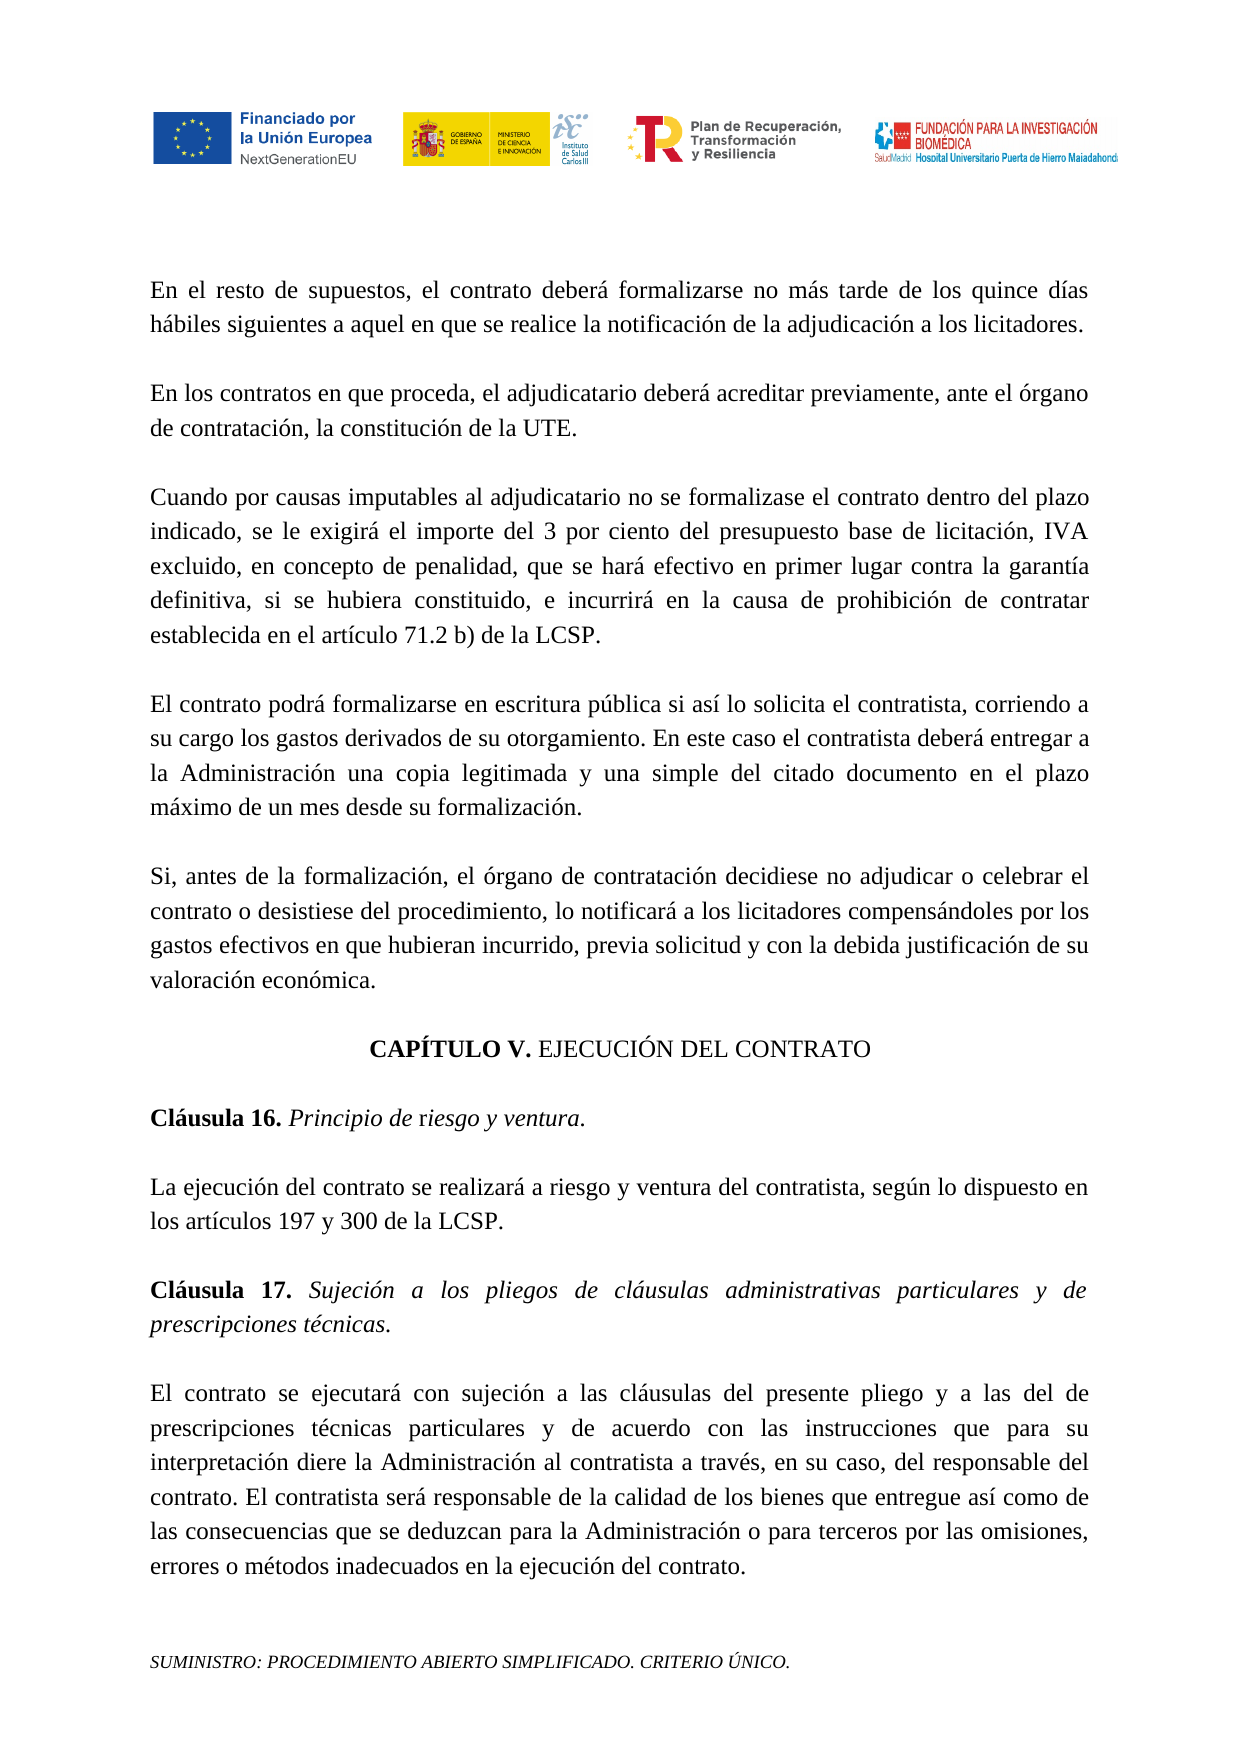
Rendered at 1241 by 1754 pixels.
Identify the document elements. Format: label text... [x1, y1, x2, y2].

text Cláusula 16. Principio de riesgo y ventura. [150, 1103, 1090, 1131]
text En los contratos en que proceda, el adjudicatario deberá acreditar previamente, ante el órgano de contratación, la constitución de la UTE. [150, 378, 1090, 442]
text CAPÍTULO V. EJECUCIÓN DEL CONTRATO [150, 1034, 1090, 1062]
picture [403, 112, 593, 166]
text El contrato se ejecutará con sujeción a las cláusulas del presente pliego y a las del de prescripciones técnicas particulares y de acuerdo con las instrucciones que para su interpretación diere al contratista a través, en su caso, del responsable del contrato. El contratista será responsable de la calidad de los bienes que entregue así como de las consecuencias que se deduzcan para o para terceros por las omisiones, errores o métodos inadecuados en la ejecución del contrato. [150, 1378, 1090, 1579]
picture [150, 109, 374, 166]
text El contrato podrá formalizarse en escritura pública si así lo solicita el contratista, corriendo a su cargo los gastos derivados de su otorgamiento. En este caso el contratista deberá entregar a una copia legitimada y una simple del citado documento en el plazo máximo de un mes desde su formalización. [150, 689, 1090, 821]
text En el resto de supuestos, el contrato deberá formalizarse no más tarde de los quince días hábiles siguientes a aquel en que se realice la notificación de la adjudicación a los licitadores. [150, 275, 1090, 338]
picture [626, 109, 843, 166]
picture [873, 117, 1118, 162]
text Cláusula 17. Sujeción a los pliegos de cláusulas administrativas particulares y de prescripciones técnicas. [150, 1275, 1090, 1338]
text La ejecución del contrato se realizará a riesgo y ventura del contratista, según lo dispuesto en los artículos 197 y 300 de la LCSP. [150, 1172, 1090, 1235]
text Si, antes de la formalización, el órgano de contratación decidiese no adjudicar o celebrar el contrato o desistiese del procedimiento, lo notificará a los licitadores compensándoles por los gastos efectivos en que hubieran incurrido, previa solicitud y con la debida justificación de su valoración económica. [150, 861, 1090, 993]
text Cuando por causas imputables al adjudicatario no se formalizase el contrato dentro del plazo indicado, se le exigirá el importe del 3 por ciento del presupuesto base de licitación, IVA excluido, en concepto de penalidad, que se hará efectivo en primer lugar contra la garantía definitiva, si se hubiera constituido, e incurrirá en la causa de prohibición de contratar establecida en el artículo 71.2 b) de la LCSP. [150, 482, 1090, 649]
